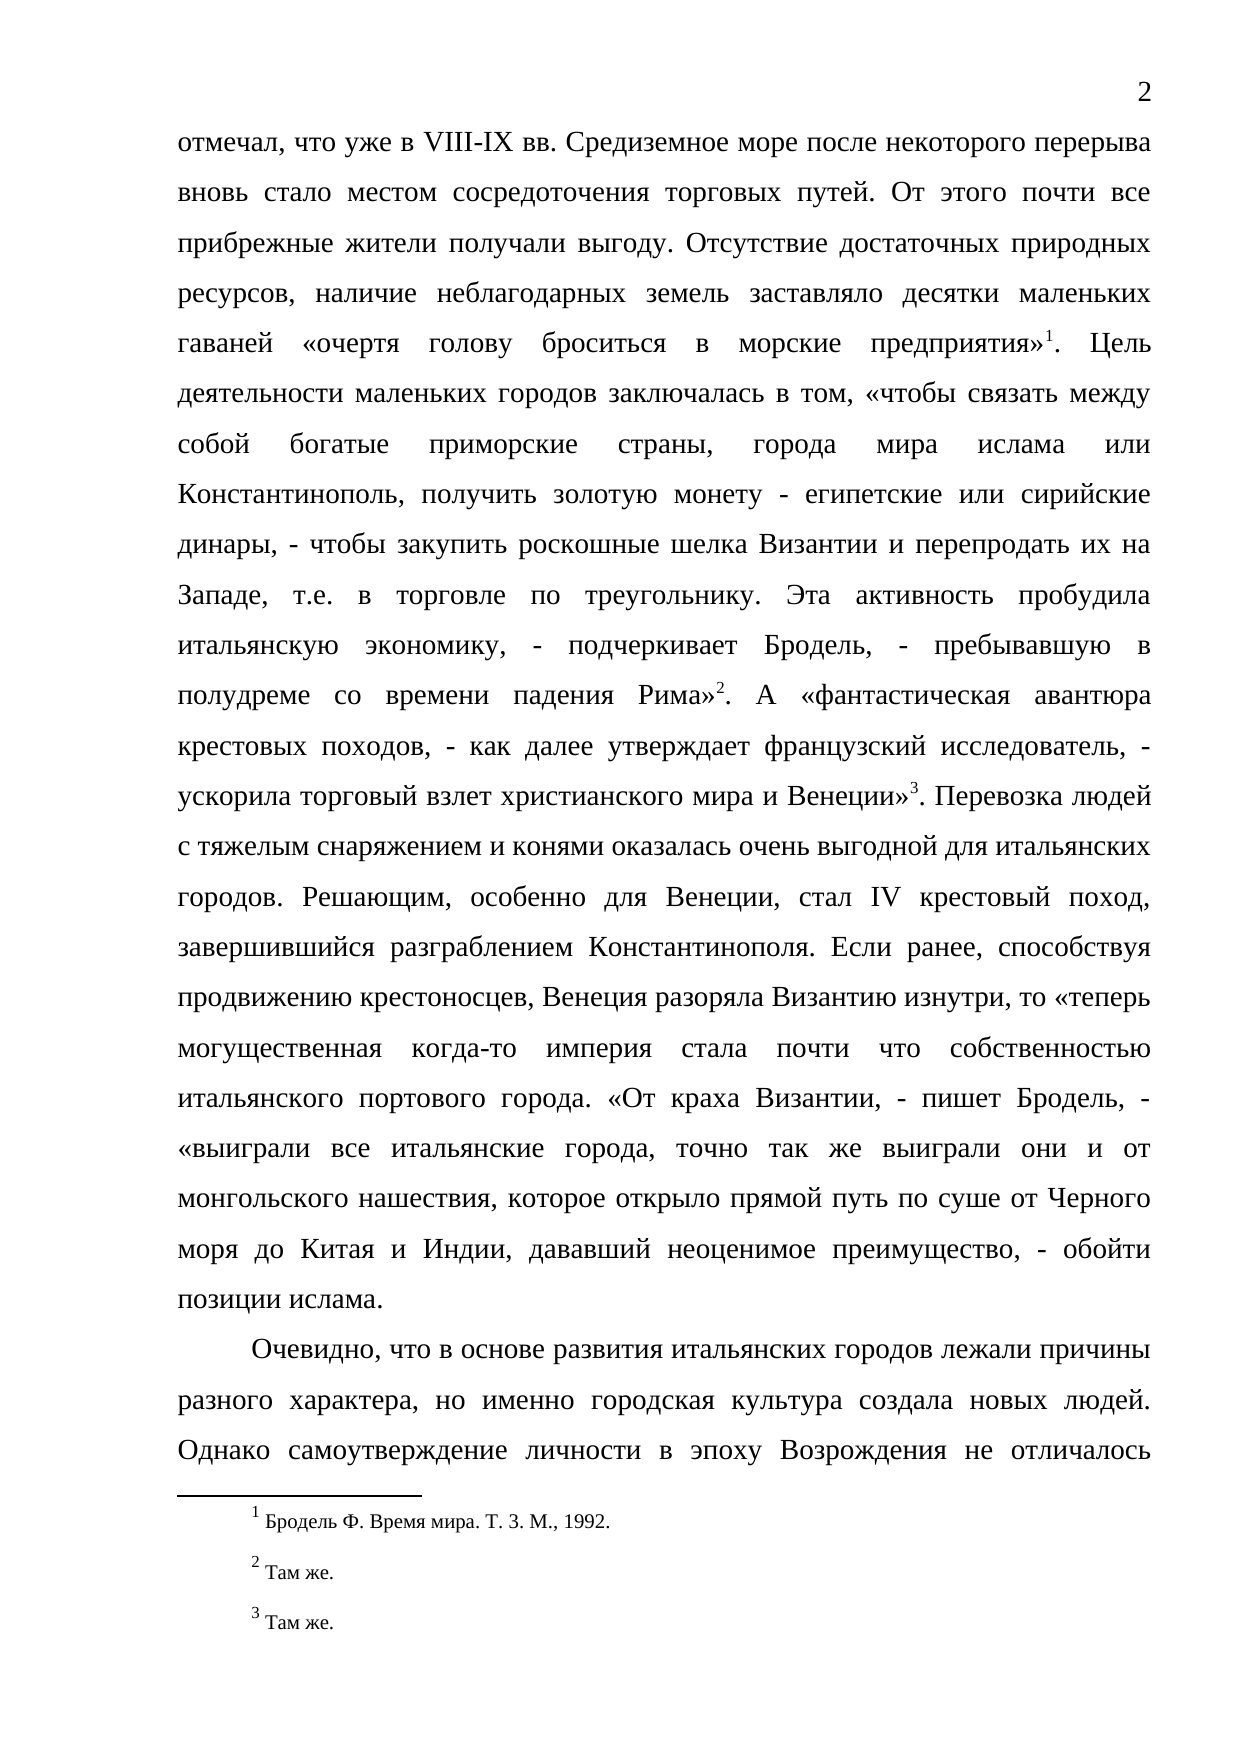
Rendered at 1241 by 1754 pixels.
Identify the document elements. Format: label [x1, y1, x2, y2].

text [177, 1332, 1152, 1466]
text [177, 124, 1152, 1315]
